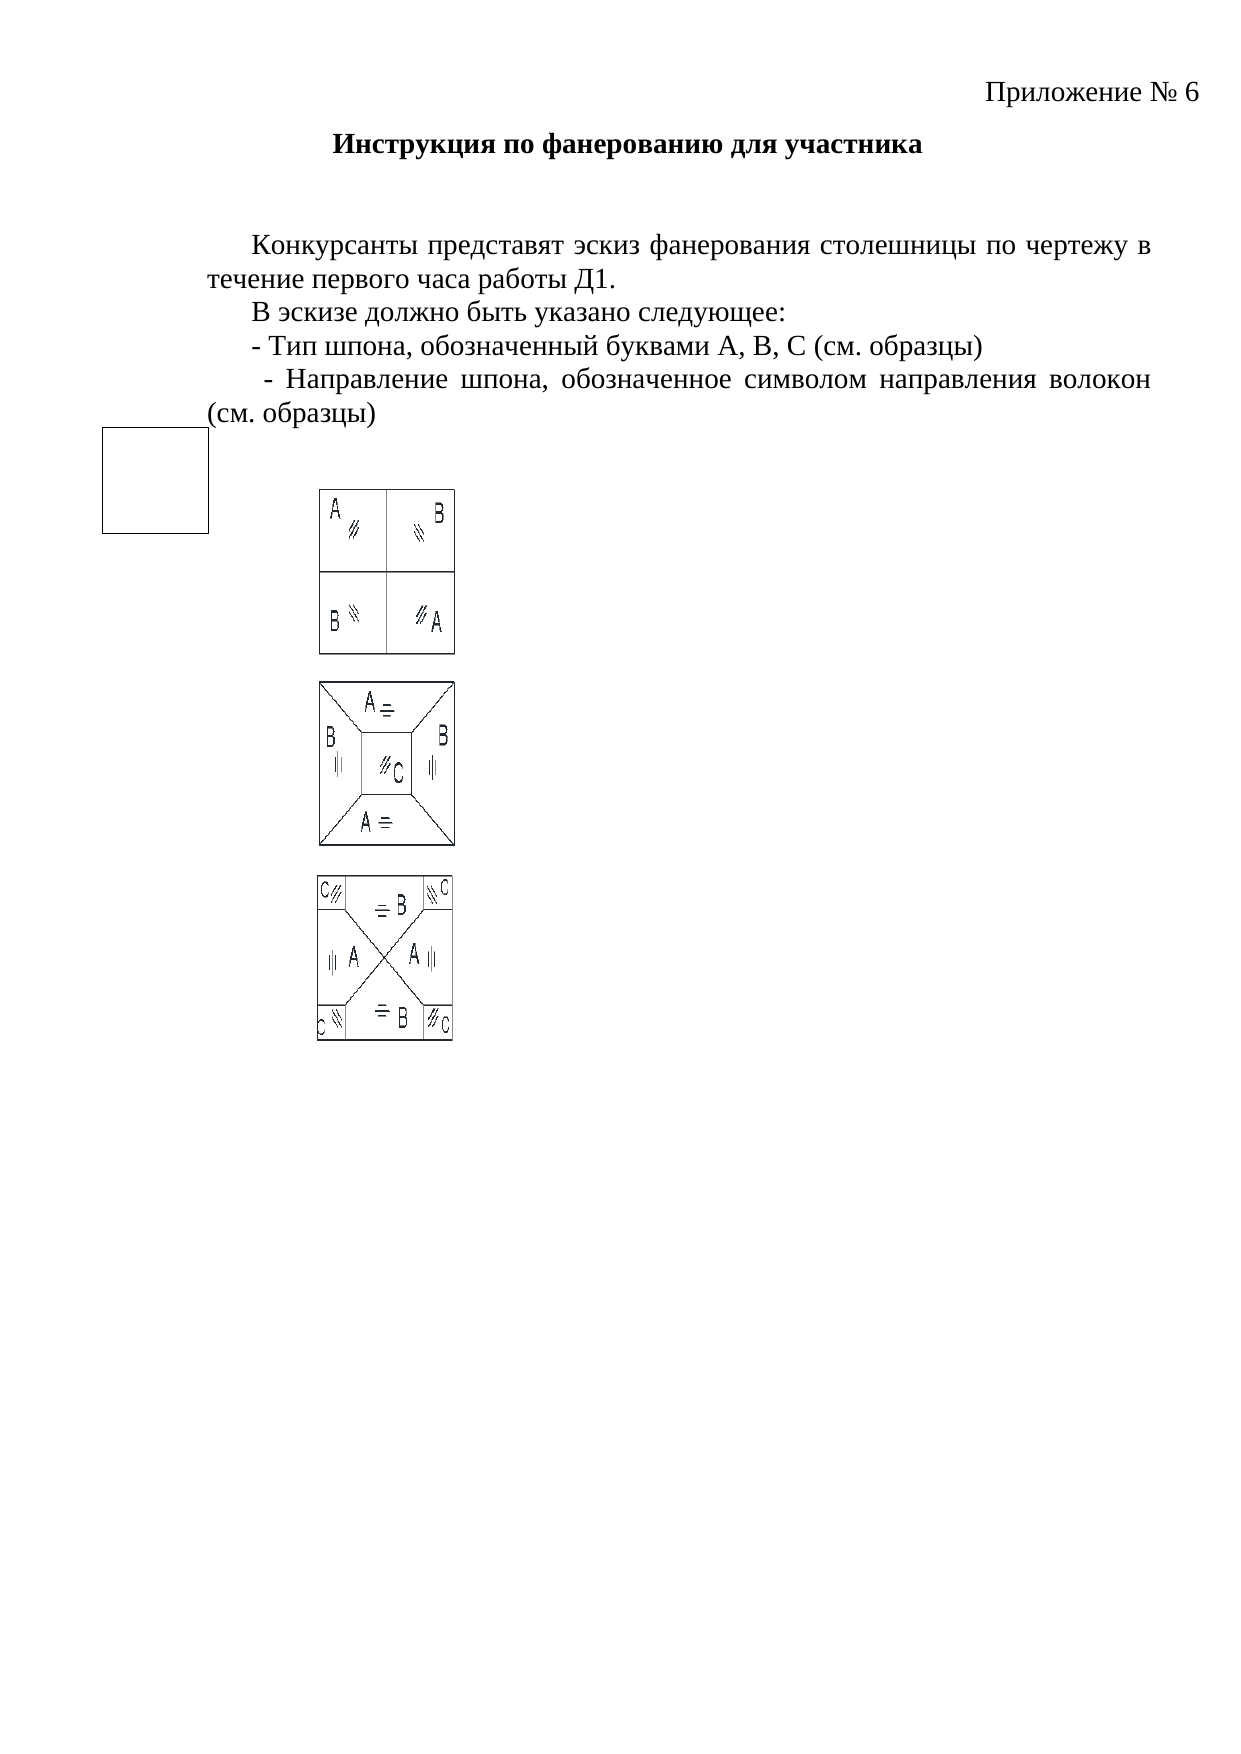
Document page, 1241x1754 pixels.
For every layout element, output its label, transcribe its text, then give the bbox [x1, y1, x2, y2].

text Инструкция по фанерованию для участника [103, 127, 1152, 160]
text - Направление шпона, обозначенное символом направления волокон (см. образцы) [207, 361, 1152, 428]
picture [103, 428, 990, 1157]
text В эскизе должно быть указано следующее: [207, 294, 1152, 328]
text Конкурсанты представят эскиз фанерования столешницы по чертежу в течение первого часа работы Д1. [207, 227, 1152, 294]
text Приложение № 6 [15, 74, 1199, 107]
text - Тип шпона, обозначенный буквами А, B, С (см. образцы) [207, 328, 1152, 361]
